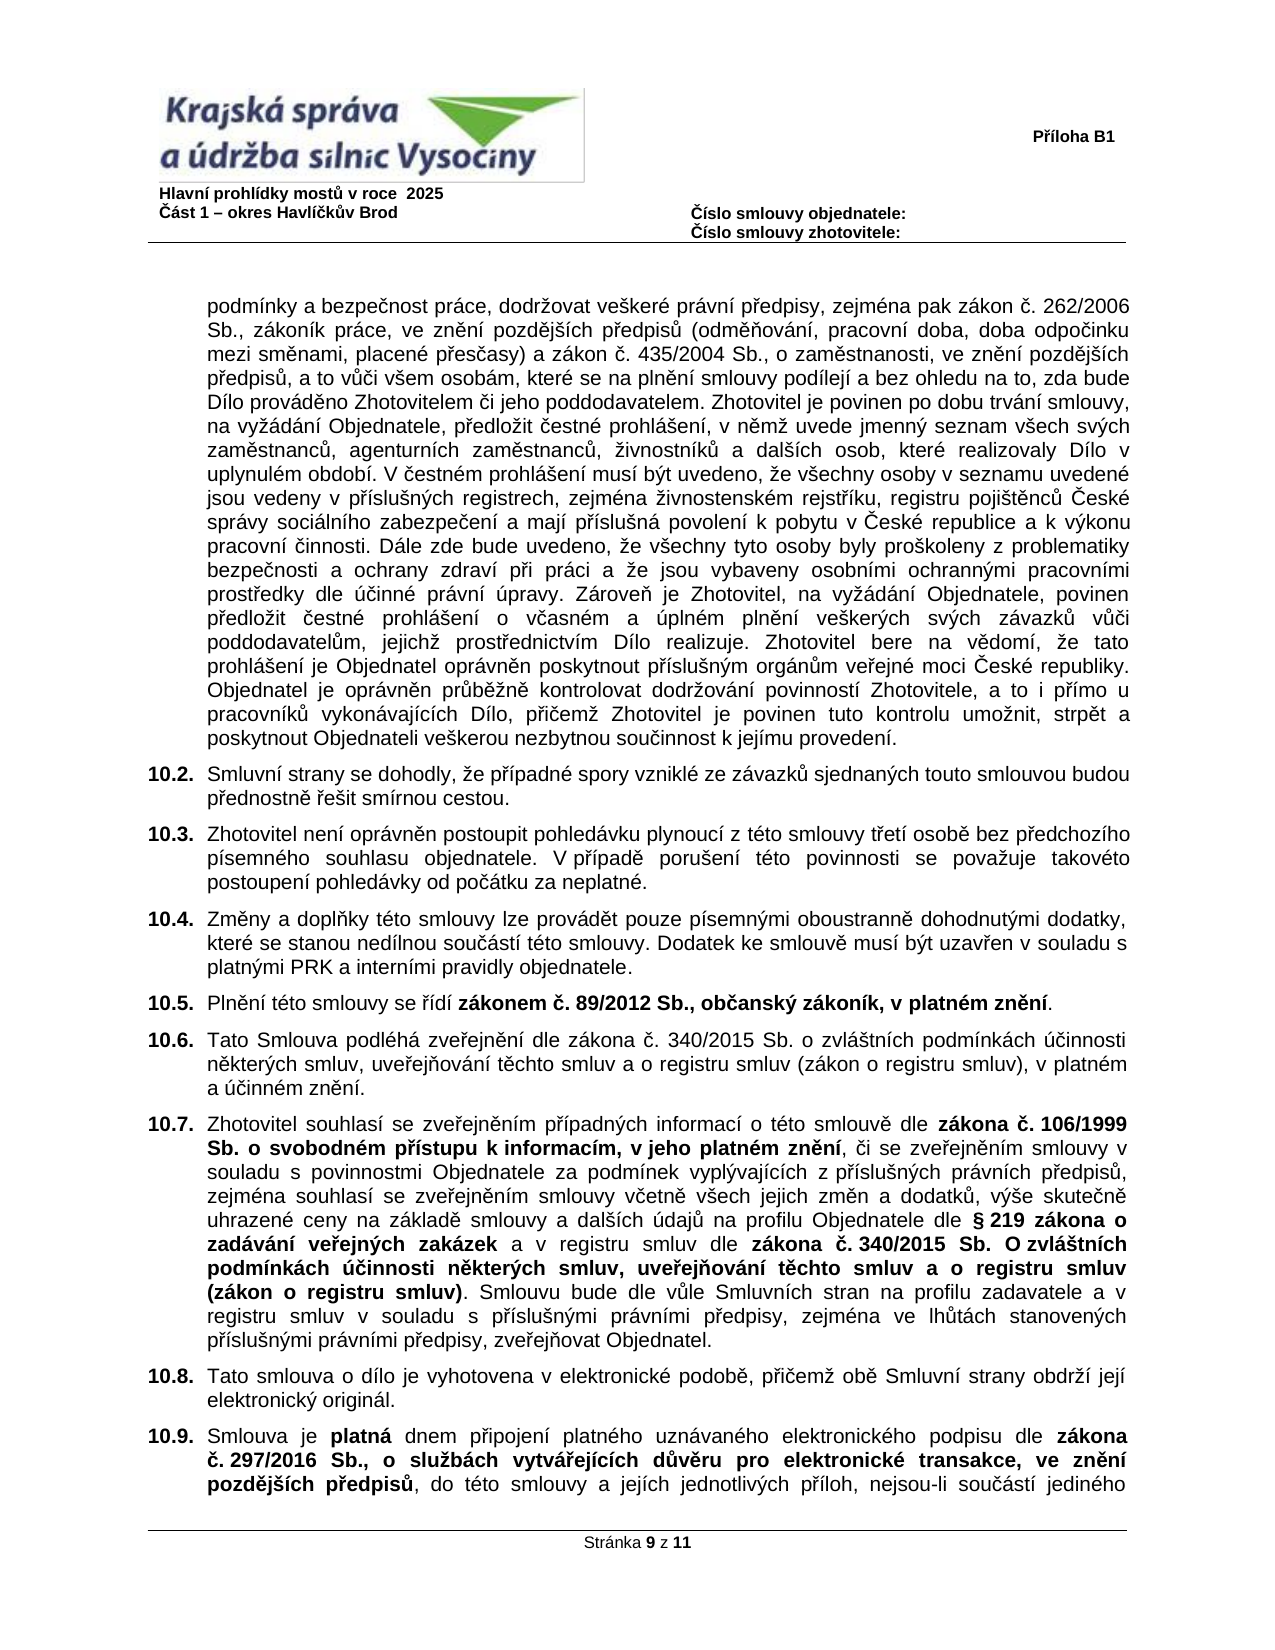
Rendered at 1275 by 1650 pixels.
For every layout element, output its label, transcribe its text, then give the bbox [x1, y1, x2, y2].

list Změny a doplňky této smlouvy lze provádět pouze písemnými oboustranně dohodnutými dodatky, které se stanou nedílnou součástí této smlouvy. Dodatek ke smlouvě musí být uzavřen v souladu s platnými PRK a interními pravidly objednatele. [148, 907, 1127, 978]
list Plnění této smlouvy se řídí zákonem č. 89/2012 Sb., občanský zákoník, v platném znění. [148, 991, 1127, 1015]
list Zhotovitel souhlasí se zveřejněním případných informací o této smlouvě dle zákona č. 106/1999 Sb. o svobodném přístupu k informacím, v jeho platném znění, či se zveřejněním smlouvy v souladu s povinnostmi Objednatele za podmínek vyplývajících z příslušných právních předpisů, zejména souhlasí se zveřejněním smlouvy včetně všech jejich změn a dodatků, výše skutečně uhrazené ceny na základě smlouvy a dalších údajů na profilu Objednatele dle § 219 zákona o zadávání veřejných zakázek a v registru smluv dle zákona č. 340/2015 Sb. O zvláštních podmínkách účinnosti některých smluv, uveřejňování těchto smluv a o registru smluv (zákon o registru smluv). Smlouvu bude dle vůle Smluvních stran na profilu zadavatele a v registru smluv v souladu s příslušnými právními předpisy, zejména ve lhůtách stanovených příslušnými právními předpisy, zveřejňovat Objednatel. [148, 1112, 1127, 1351]
list Zhotovitel není oprávněn postoupit pohledávku plynoucí z této smlouvy třetí osobě bez předchozího písemného souhlasu objednatele. V případě porušení této povinnosti se považuje takovéto postoupení pohledávky od počátku za neplatné. [148, 822, 1131, 894]
picture [158, 88, 586, 184]
list Tato Smlouva podléhá zveřejnění dle zákona č. 340/2015 Sb. o zvláštních podmínkách účinnosti některých smluv, uveřejňování těchto smluv a o registru smluv (zákon o registru smluv), v platném a účinném znění. [148, 1027, 1127, 1099]
list Smluvní strany se dohodly, že případné spory vzniklé ze závazků sjednaných touto smlouvou budou přednostně řešit smírnou cestou. [148, 762, 1131, 810]
list Tato smlouva o dílo je vyhotovena v elektronické podobě, přičemž obě Smluvní strany obdrží její elektronický originál. [148, 1364, 1127, 1412]
